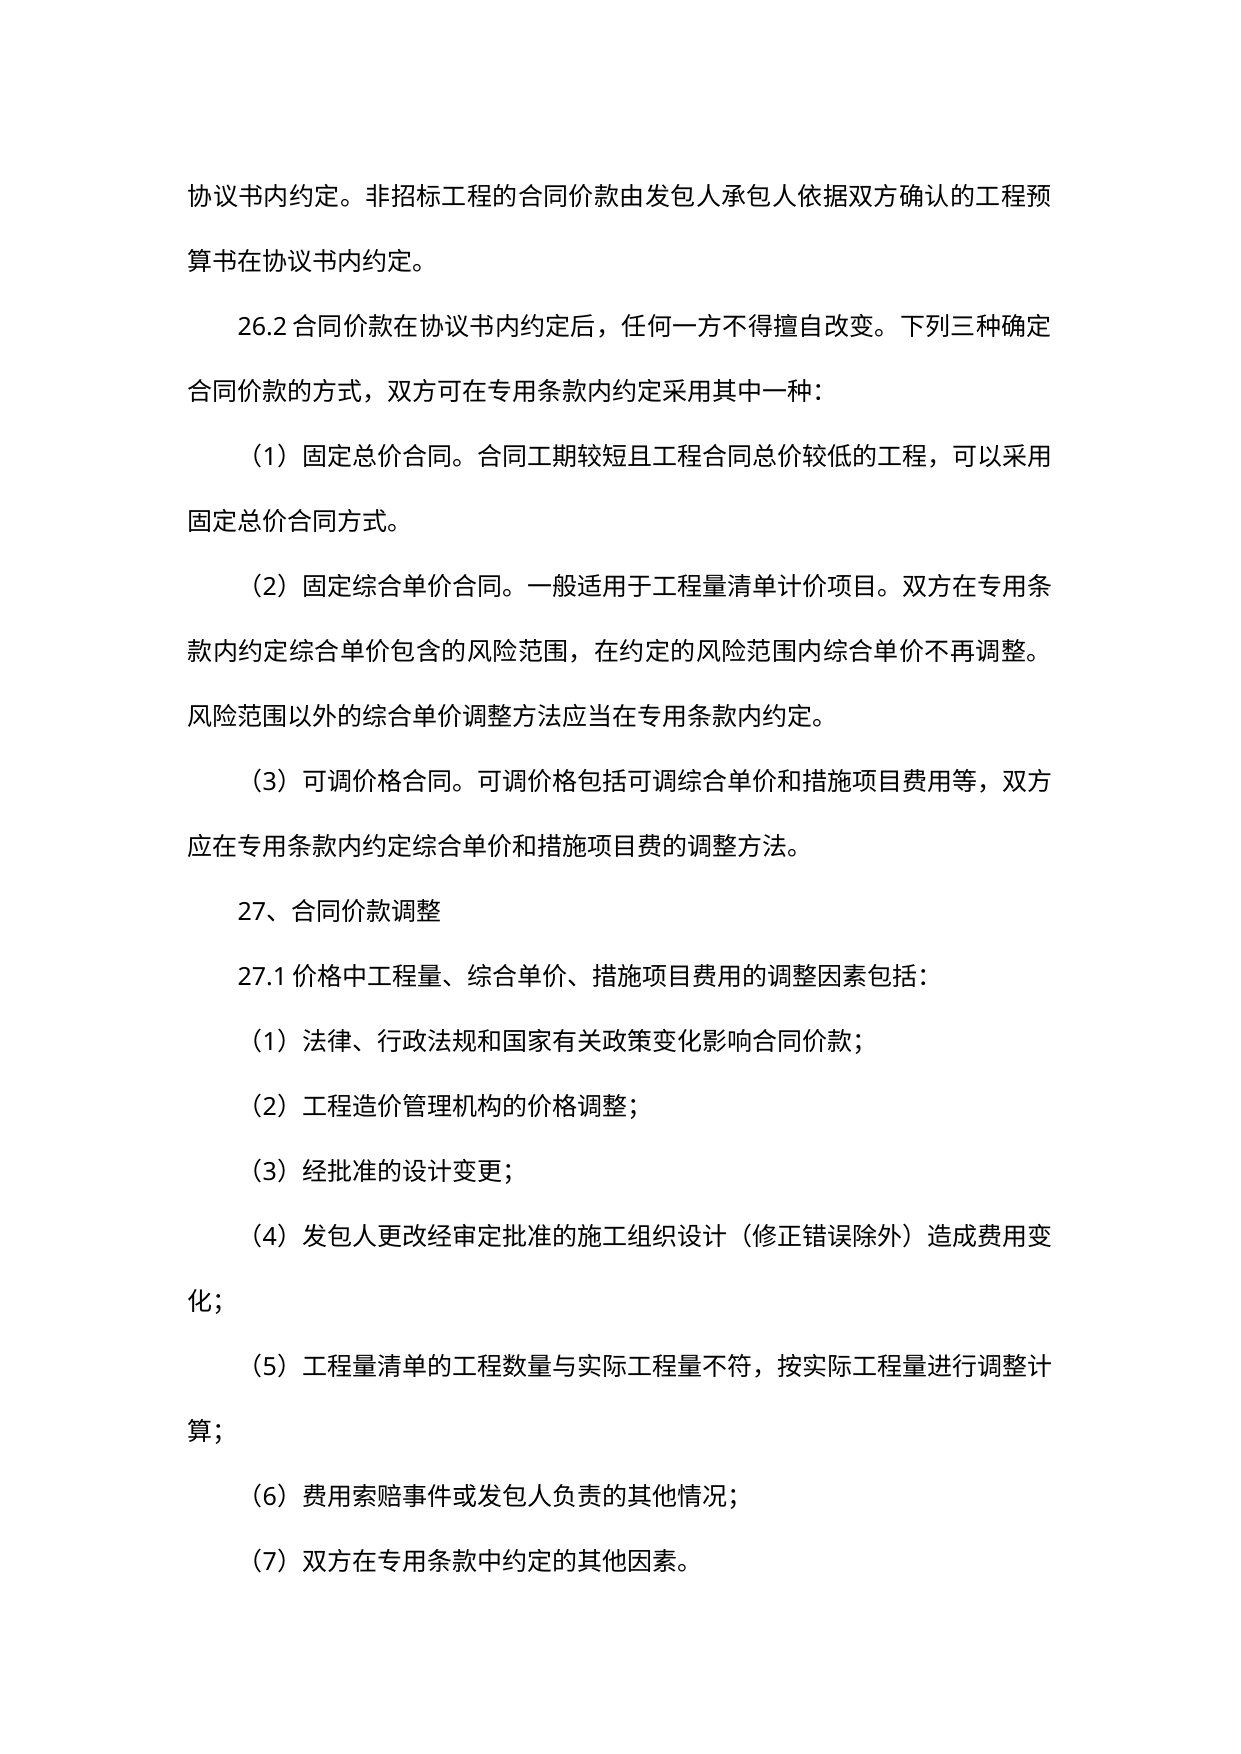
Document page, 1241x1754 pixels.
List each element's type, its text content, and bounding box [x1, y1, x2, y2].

text （2）固定综合单价合同。一般适用于工程量清单计价项目。双方在专用条款内约定综合单价包含的风险范围，在约定的风险范围内综合单价不再调整。风险范围以外的综合单价调整方法应当在专用条款内约定。 [187, 552, 1053, 747]
text （4）发包人更改经审定批准的施工组织设计（修正错误除外）造成费用变化； [187, 1202, 1053, 1332]
text （7）双方在专用条款中约定的其他因素。 [187, 1527, 1053, 1592]
text （1）法律、行政法规和国家有关政策变化影响合同价款； [187, 1007, 1053, 1072]
text （1）固定总价合同。合同工期较短且工程合同总价较低的工程，可以采用固定总价合同方式。 [187, 422, 1053, 552]
text 27.1价格中工程量、综合单价、措施项目费用的调整因素包括： [187, 942, 1053, 1007]
text （5）工程量清单的工程数量与实际工程量不符，按实际工程量进行调整计算； [187, 1332, 1053, 1462]
text （3）可调价格合同。可调价格包括可调综合单价和措施项目费用等，双方应在专用条款内约定综合单价和措施项目费的调整方法。 [187, 747, 1053, 877]
text 26.2合同价款在协议书内约定后，任何一方不得擅自改变。下列三种确定合同价款的方式，双方可在专用条款内约定采用其中一种： [187, 292, 1053, 422]
text （2）工程造价管理机构的价格调整； [187, 1072, 1053, 1137]
text 27、合同价款调整 [187, 877, 1053, 942]
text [187, 162, 1053, 292]
text （3）经批准的设计变更； [187, 1137, 1053, 1202]
text （6）费用索赔事件或发包人负责的其他情况； [187, 1462, 1053, 1527]
